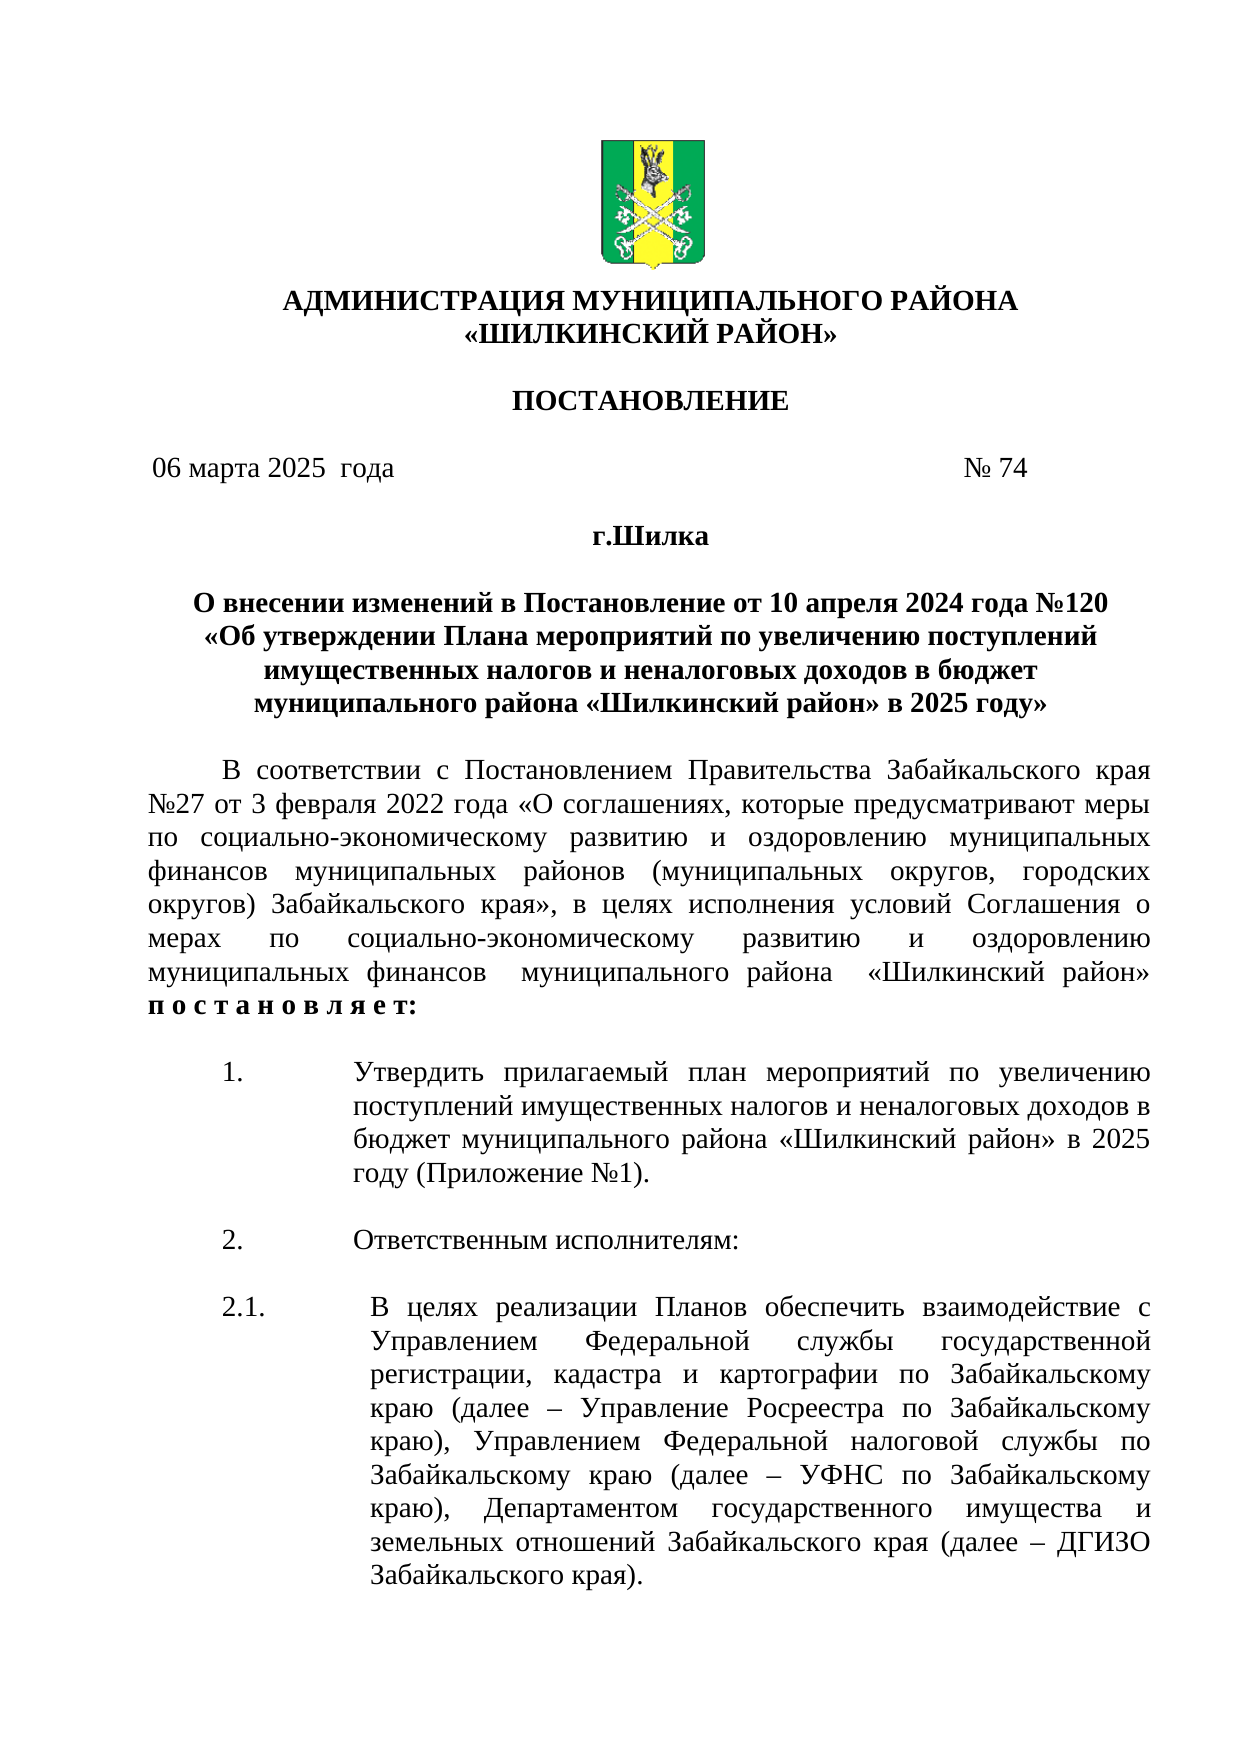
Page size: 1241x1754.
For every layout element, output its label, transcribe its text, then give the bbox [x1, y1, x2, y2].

text В соответствии с Постановлением Правительства Забайкальского края №27 от 3 февраля 2022 года «О соглашениях, которые предусматривают меры по социально-экономическому развитию и оздоровлению муниципальных финансов муниципальных районов (муниципальных округов, городских округов) Забайкальского края», в целях исполнения условий Соглашения о мерах по социально-экономическому развитию и оздоровлению муниципальных финансов муниципального района «Шилкинский район» п о с т а н о в л я е т: [148, 752, 1151, 1021]
list В целях реализации Планов обеспечить взаимодействие с Управлением Федеральной службы государственной регистрации, кадастра и картографии по Забайкальскому краю (далее – Управление Росреестра по Забайкальскому краю), Управлением Федеральной налоговой службы по Забайкальскому краю (далее – УФНС по Забайкальскому краю), Департаментом государственного имущества и земельных отношений Забайкальского края (далее – ДГИЗО Забайкальского края). [222, 1289, 1151, 1591]
text ПОСТАНОВЛЕНИЕ [152, 383, 1149, 417]
text «ШИЛКИНСКИЙ РАЙОН» [152, 316, 1149, 350]
text г.Шилка [152, 518, 1149, 551]
list Утвердить прилагаемый план мероприятий по увеличению поступлений имущественных налогов и неналоговых доходов в бюджет муниципального района «Шилкинский район» в 2025 году (Приложение №1). [222, 1054, 1151, 1188]
text АДМИНИСТРАЦИЯ МУНИЦИПАЛЬНОГО РАЙОНА [152, 283, 1149, 316]
list Ответственным исполнителям: [222, 1222, 1151, 1256]
text 06 марта 2025 года № 74 [152, 451, 1149, 484]
text О внесении изменений в Постановление от 10 апреля 2024 года №120 «Об утверждении Плана мероприятий по увеличению поступлений имущественных налогов и неналоговых доходов в бюджет муниципального района «Шилкинский район» в 2025 году» [152, 585, 1149, 719]
picture [593, 136, 708, 273]
